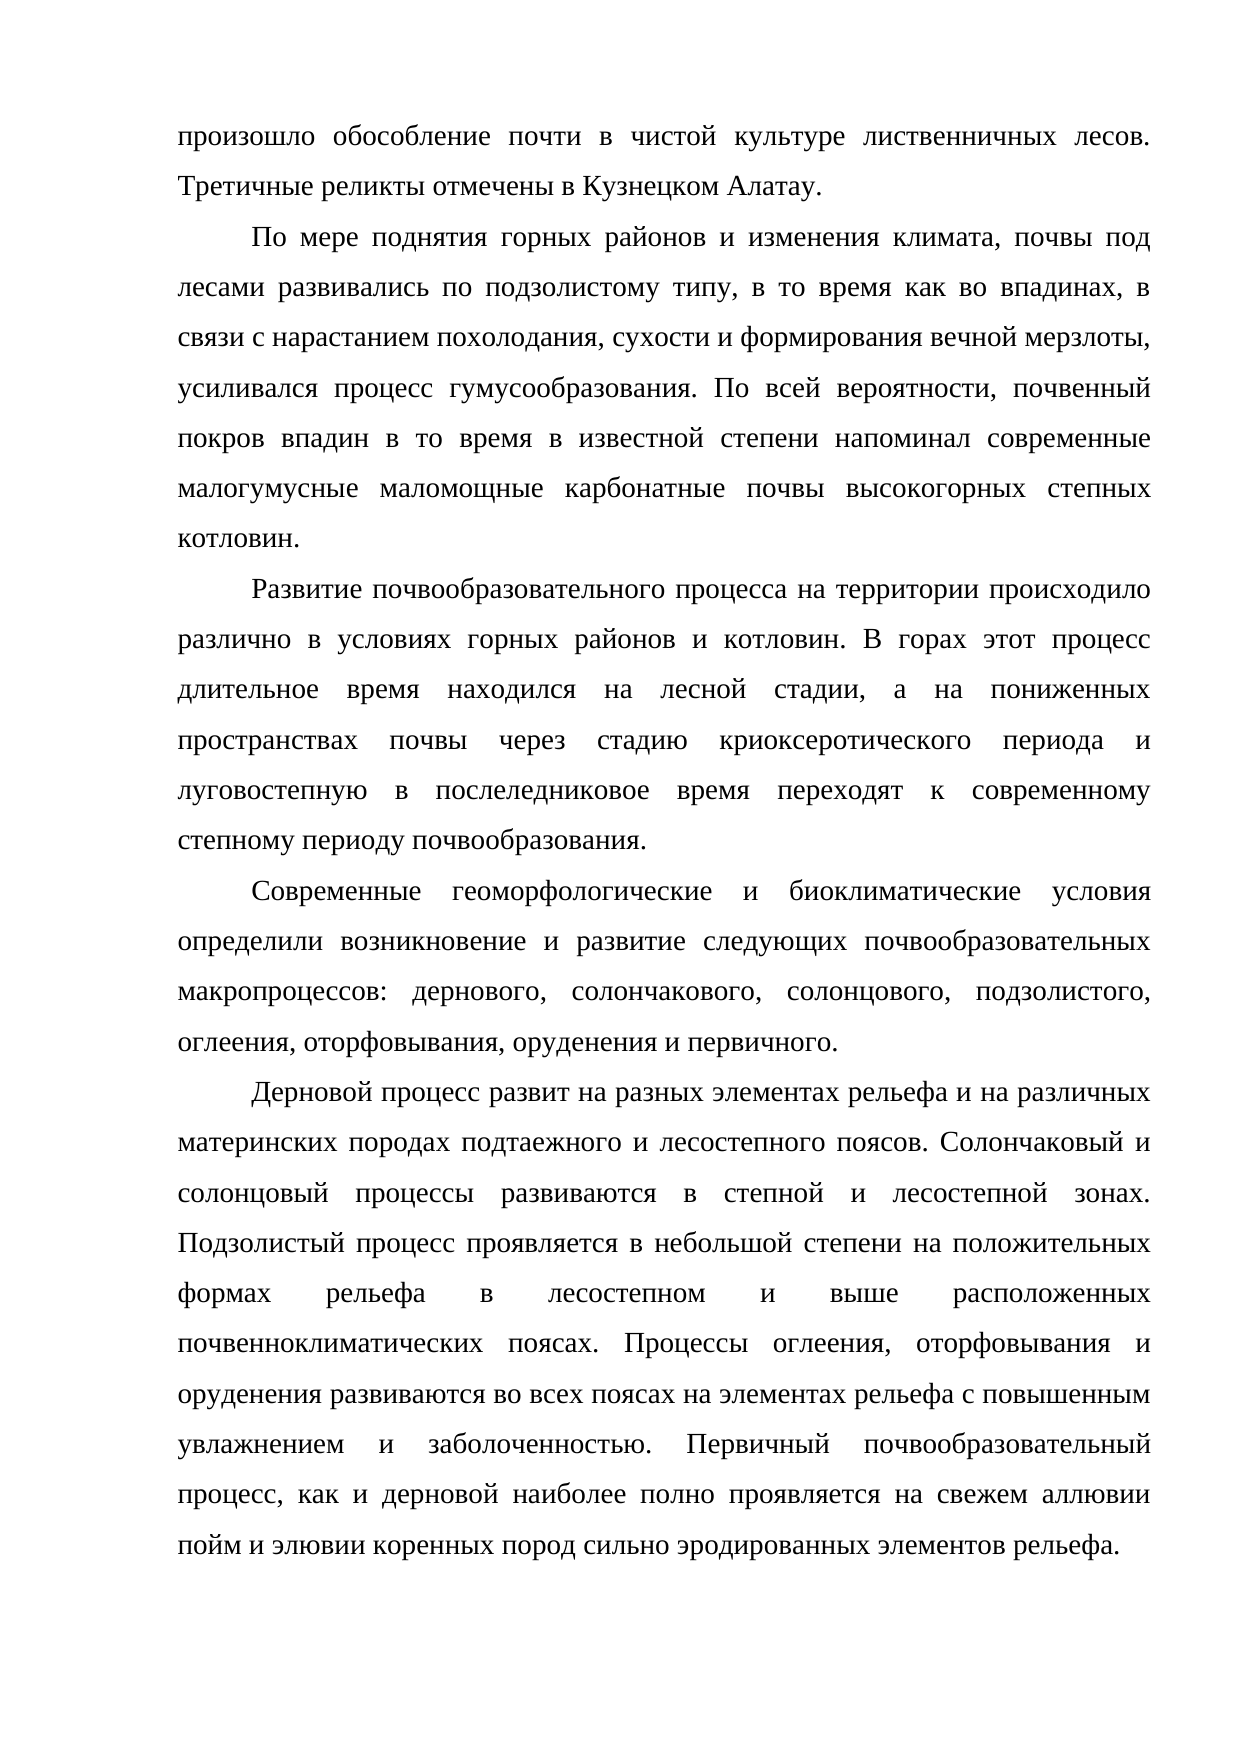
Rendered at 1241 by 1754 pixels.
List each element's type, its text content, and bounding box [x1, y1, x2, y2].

text Дерновой процесс развит на разных элементах рельефа и на различных материнских породах подтаежного и лесостепного поясов. Солончаковый и солонцовый процессы развиваются в степной и лесостепной зонах. Подзолистый процесс проявляется в небольшой степени на положительных формах рельефа в лесостепном и выше расположенных почвенноклиматических поясах. Процессы оглеения, оторфовывания и оруденения развиваются во всех поясах на элементах рельефа с повышенным увлажнением и заболоченностью. Первичный почвообразовательный процесс, как и дерновой наиболее полно проявляется на свежем аллювии пойм и элювии коренных пород сильно эродированных элементов рельефа. [177, 1074, 1152, 1560]
text По мере поднятия горных районов и изменения климата, почвы под лесами развивались по подзолистому типу, в то время как во впадинах, в связи с нарастанием похолодания, сухости и формирования вечной мерзлоты, усиливался процесс гумусообразования. По всей вероятности, почвенный покров впадин в то время в известной степени напоминал современные малогумусные маломощные карбонатные почвы высокогорных степных котловин. [177, 219, 1152, 554]
text Развитие почвообразовательного процесса на территории происходило различно в условиях горных районов и котловин. В горах этот процесс длительное время находился на лесной стадии, а на пониженных пространствах почвы через стадию криоксеротического периода и луговостепную в послеледниковое время переходят к современному степному периоду почвообразования. [177, 571, 1152, 856]
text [177, 118, 1152, 202]
text Современные геоморфологические и биоклиматические условия определили возникновение и развитие следующих почвообразовательных макропроцессов: дернового, солончакового, солонцового, подзолистого, оглеения, оторфовывания, оруденения и первичного. [177, 873, 1152, 1057]
